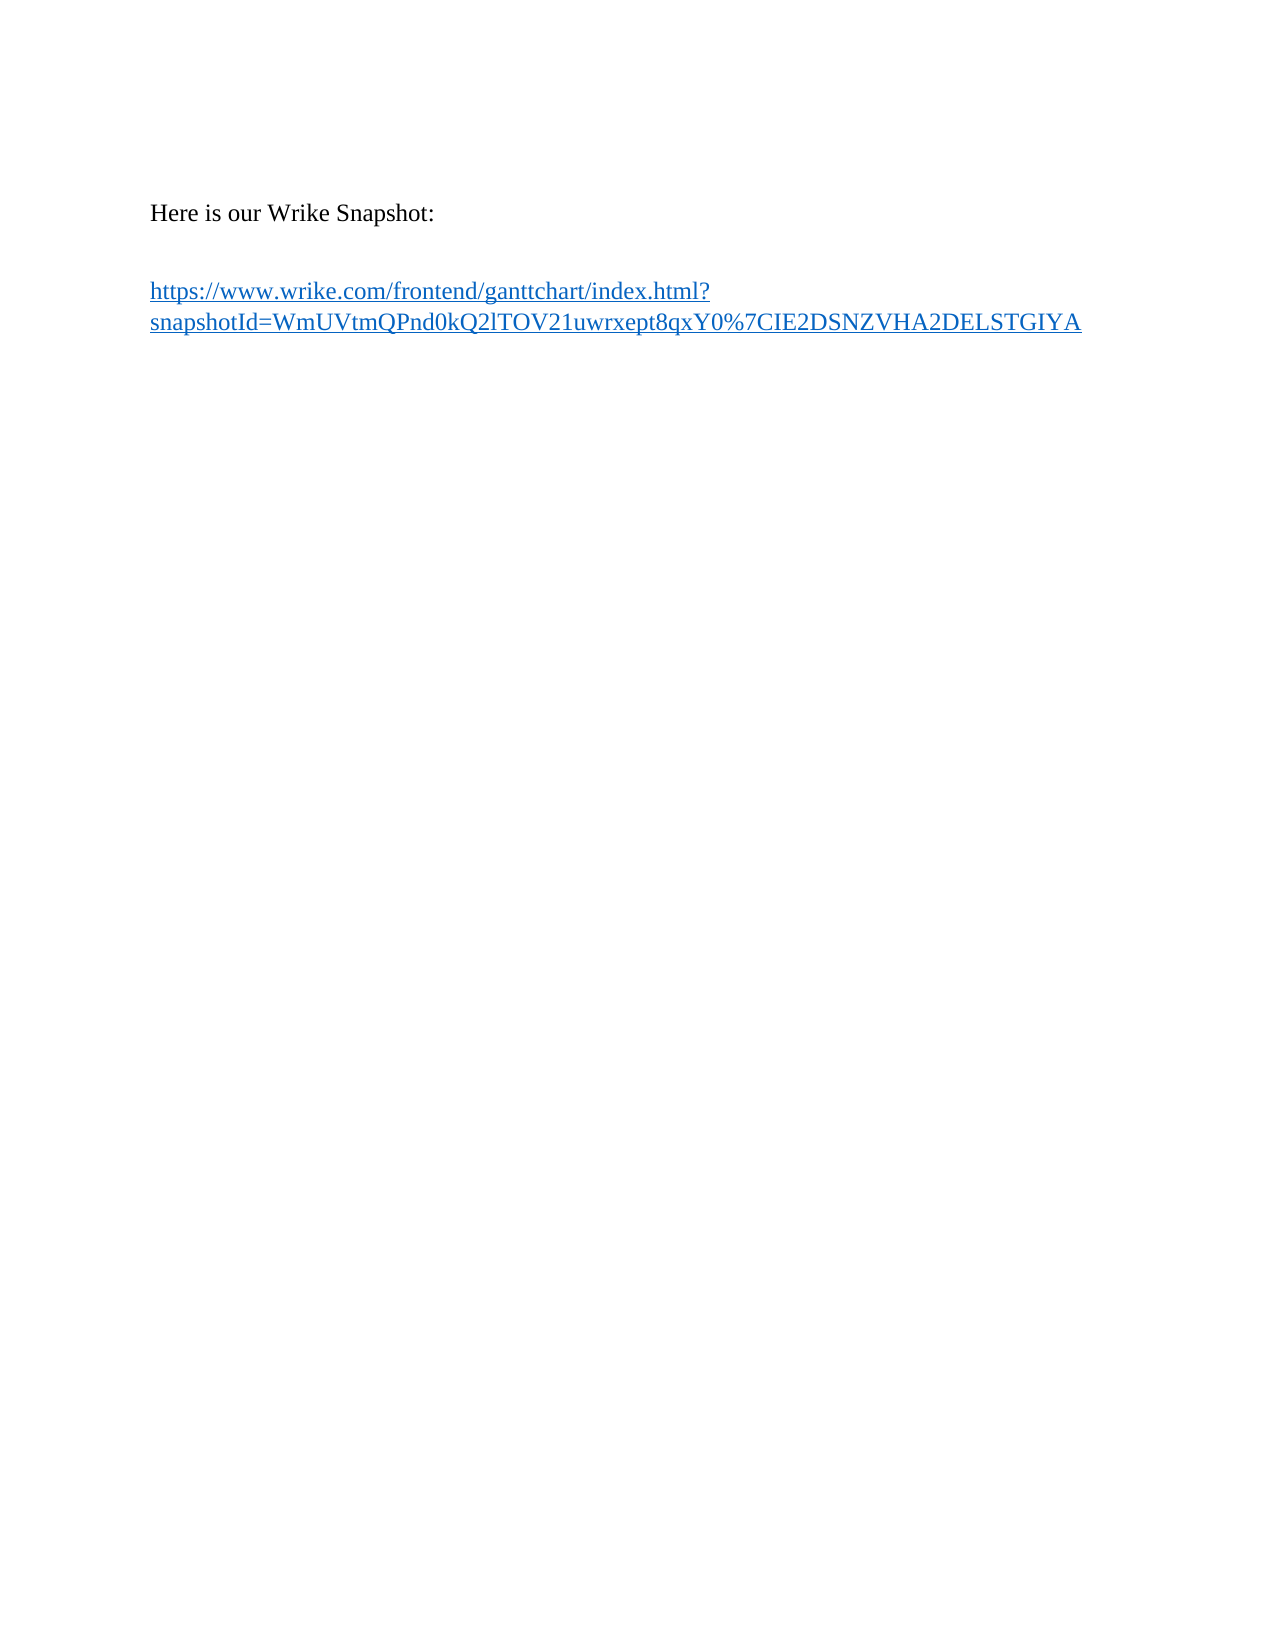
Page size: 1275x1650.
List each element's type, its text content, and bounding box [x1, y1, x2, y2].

text Here is our Wrike Snapshot: [150, 198, 1125, 226]
text https://www.wrike.com/frontend/ganttchart/index.html?snapshotId=WmUVtmQPnd0kQ2lTOV21uwrxept8qxY0%7CIE2DSNZVHA2DELSTGIYA [150, 245, 1125, 336]
